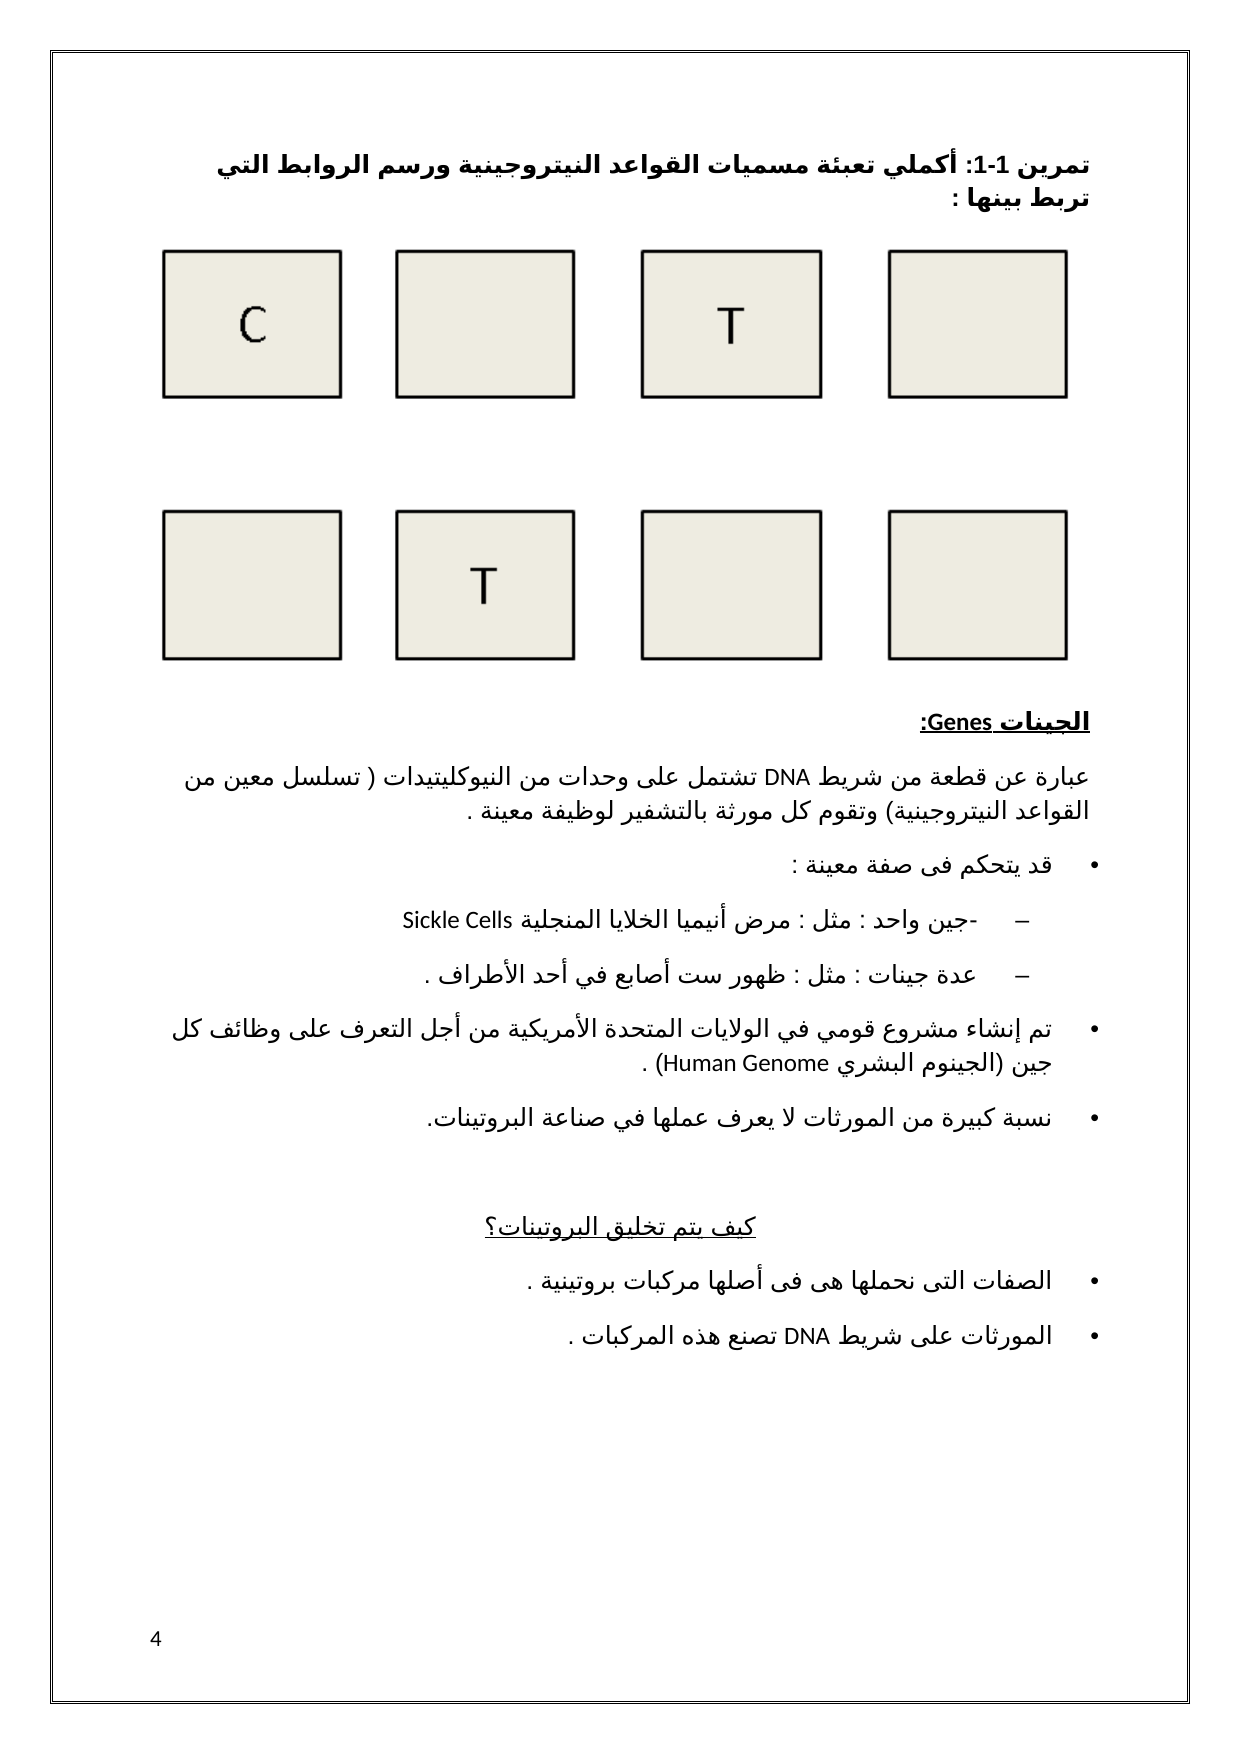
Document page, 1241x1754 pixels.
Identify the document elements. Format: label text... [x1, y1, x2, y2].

list نسبة كبيرة من المورثات لا يعرف عملها في صناعة البروتينات. [150, 1102, 1090, 1131]
picture [150, 236, 1090, 681]
text عبارة عن قطعة من شريط DNA تشتمل على وحدات من النيوكليتيدات ( تسلسل معين من القواعد النيتروجينية) وتقوم كل مورثة بالتشفير لوظيفة معينة . [150, 761, 1090, 825]
list تم إنشاء مشروع قومي في الولايات المتحدة الأمريكية من أجل التعرف على وظائف كل جين (الجينوم البشري Human Genome) . [150, 1014, 1090, 1077]
list الصفات التى نحملها هى فى أصلها مركبات بروتينية . [150, 1266, 1090, 1295]
list المورثات على شريط DNA تصنع هذه المركبات . [150, 1320, 1090, 1350]
text كيف يتم تخليق البروتينات؟ [150, 1212, 1090, 1241]
text الجينات Genes: [150, 706, 1090, 736]
list -جين واحد : مثل : مرض أنيميا الخلايا المنجلية Sickle Cells [150, 904, 1015, 934]
list قد يتحكم فى صفة معينة : [150, 850, 1090, 879]
list عدة جينات : مثل : ظهور ست أصابع في أحد الأطراف . [150, 960, 1015, 988]
text تمرين 1-1: أكملي تعبئة مسميات القواعد النيتروجينية ورسم الروابط التي تربط بينها : [150, 150, 1090, 212]
